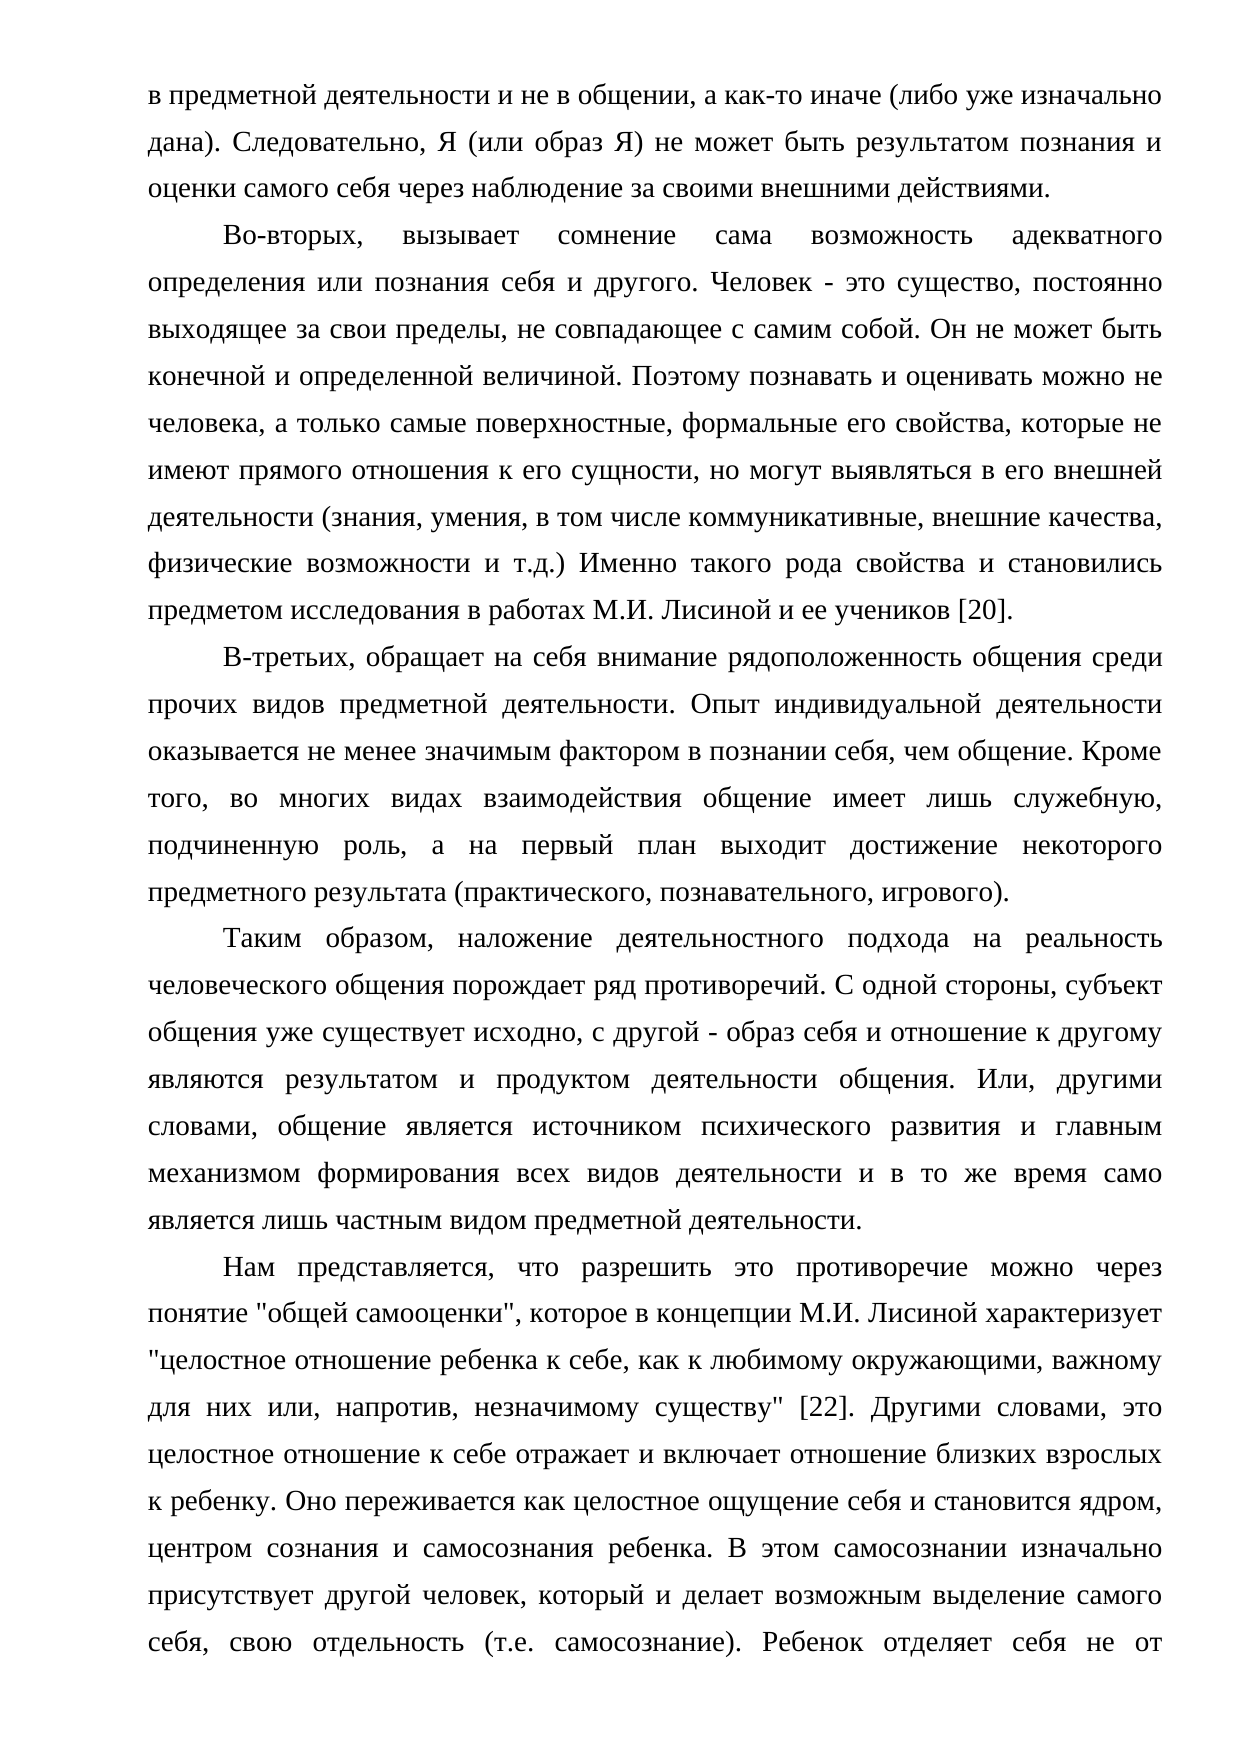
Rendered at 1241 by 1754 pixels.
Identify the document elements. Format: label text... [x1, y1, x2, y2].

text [148, 77, 1163, 204]
text Во-вторых, вызывает сомнение сама возможность адекватного определения или познания себя и другого. Человек - это существо, постоянно выходящее за свои пределы, не совпадающее с самим собой. Он не может быть конечной и определенной величиной. Поэтому познавать и оценивать можно не человека, а только самые поверхностные, формальные его свойства, которые не имеют прямого отношения к его сущности, но могут выявляться в его внешней деятельности (знания, умения, в том числе коммуникативные, внешние качества, физические возможности и т.д.) Именно такого рода свойства и становились предметом исследования в работах М.И. Лисиной и ее учеников [20]. [148, 217, 1163, 626]
text В-третьих, обращает на себя внимание рядоположенность общения среди прочих видов предметной деятельности. Опыт индивидуальной деятельности оказывается не менее значимым фактором в познании себя, чем общение. Кроме того, во многих видах взаимодействия общение имеет лишь служебную, подчиненную роль, а на первый план выходит достижение некоторого предметного результата (практического, познавательного, игрового). [148, 639, 1163, 907]
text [148, 1249, 1163, 1657]
text Таким образом, наложение деятельностного подхода на реальность человеческого общения порождает ряд противоречий. С одной стороны, субъект общения уже существует исходно, с другой - образ себя и отношение к другому являются результатом и продуктом деятельности общения. Или, другими словами, общение является источником психического развития и главным механизмом формирования всех видов деятельности и в то же время само является лишь частным видом предметной деятельности. [148, 921, 1163, 1235]
